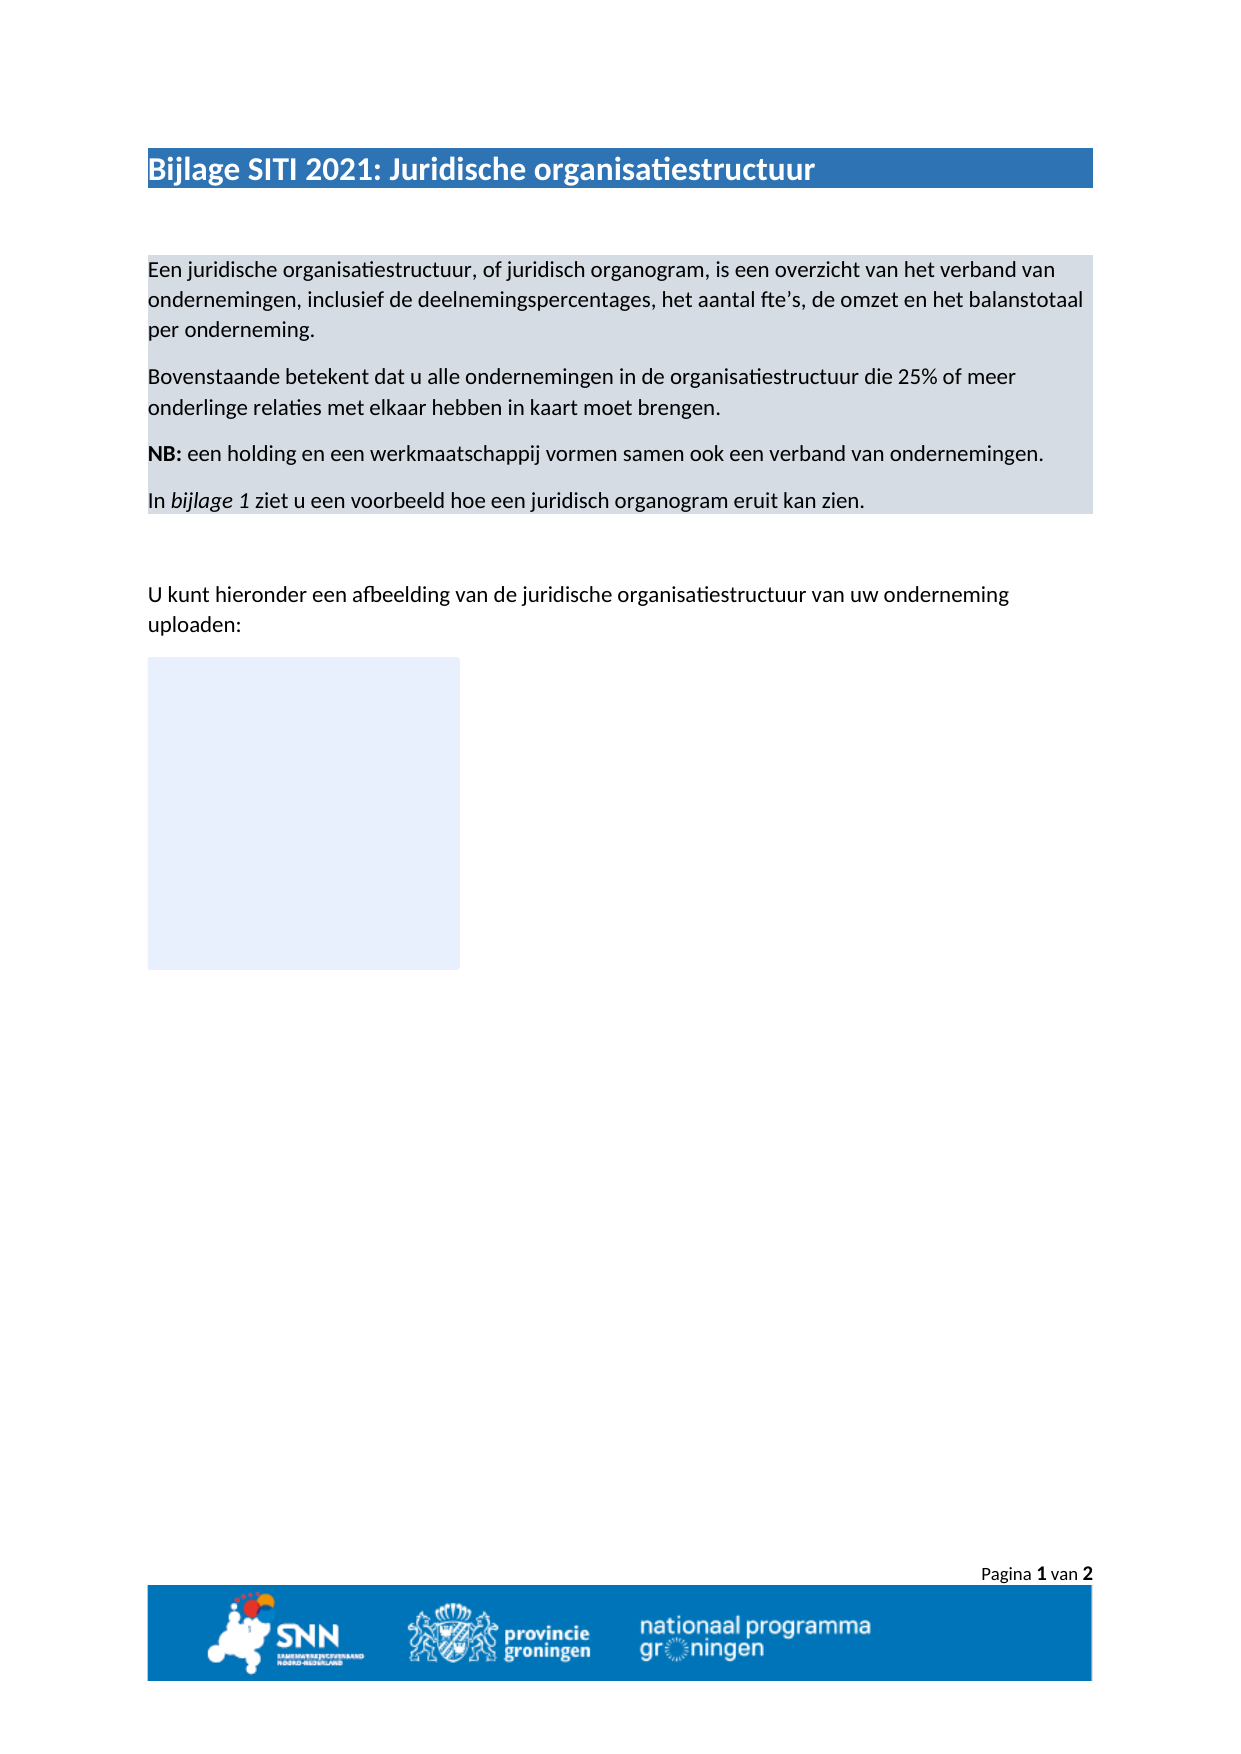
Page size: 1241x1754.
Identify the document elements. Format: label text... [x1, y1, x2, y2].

picture [147, 657, 460, 970]
text U kunt hieronder een afbeelding van de juridische organisatiestructuur van uw onderneming uploaden: [148, 580, 1093, 638]
text Bovenstaande betekent dat u alle ondernemingen in de organisatiestructuur die 25% of meer onderlinge relaties met elkaar hebben in kaart moet brengen. [148, 362, 1093, 421]
picture [147, 1585, 1093, 1681]
text Bijlage SITI 2021: Juridische organisatiestructuur [148, 148, 1093, 188]
text NB: een holding en een werkmaatschappij vormen samen ook een verband van ondernemingen. [148, 439, 1093, 467]
text Een juridische organisatiestructuur, of juridisch organogram, is een overzicht van het verband van ondernemingen, inclusief de deelnemingspercentages, het aantal fte’s, de omzet en het balanstotaal per onderneming. [148, 255, 1093, 343]
text In bijlage 1 ziet u een voorbeeld hoe een juridisch organogram eruit kan zien. [148, 486, 1093, 514]
